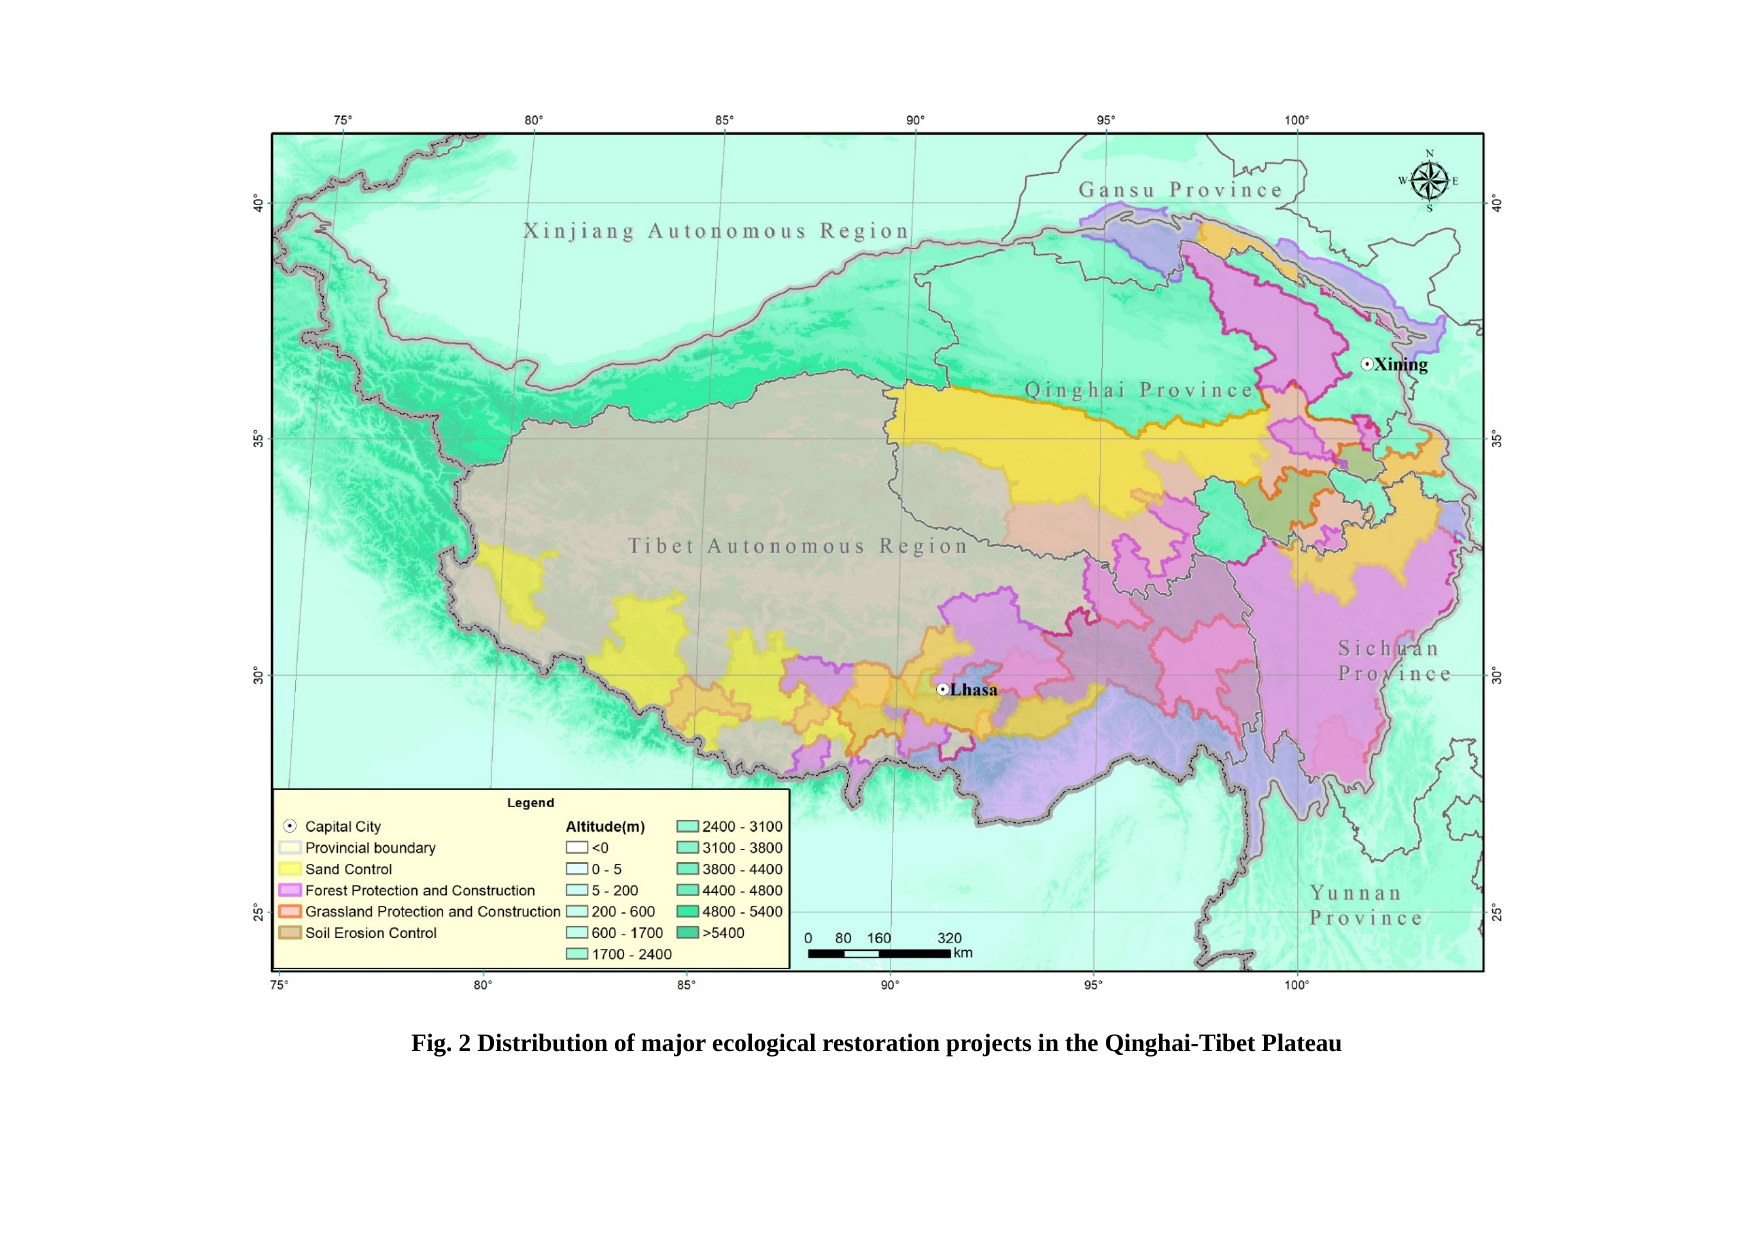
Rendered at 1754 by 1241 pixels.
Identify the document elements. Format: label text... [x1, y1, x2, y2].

picture [220, 83, 1534, 1013]
text Fig. 2 Distribution of major ecological restoration projects in the Qinghai-Tibet Plateau [75, 1026, 1679, 1059]
